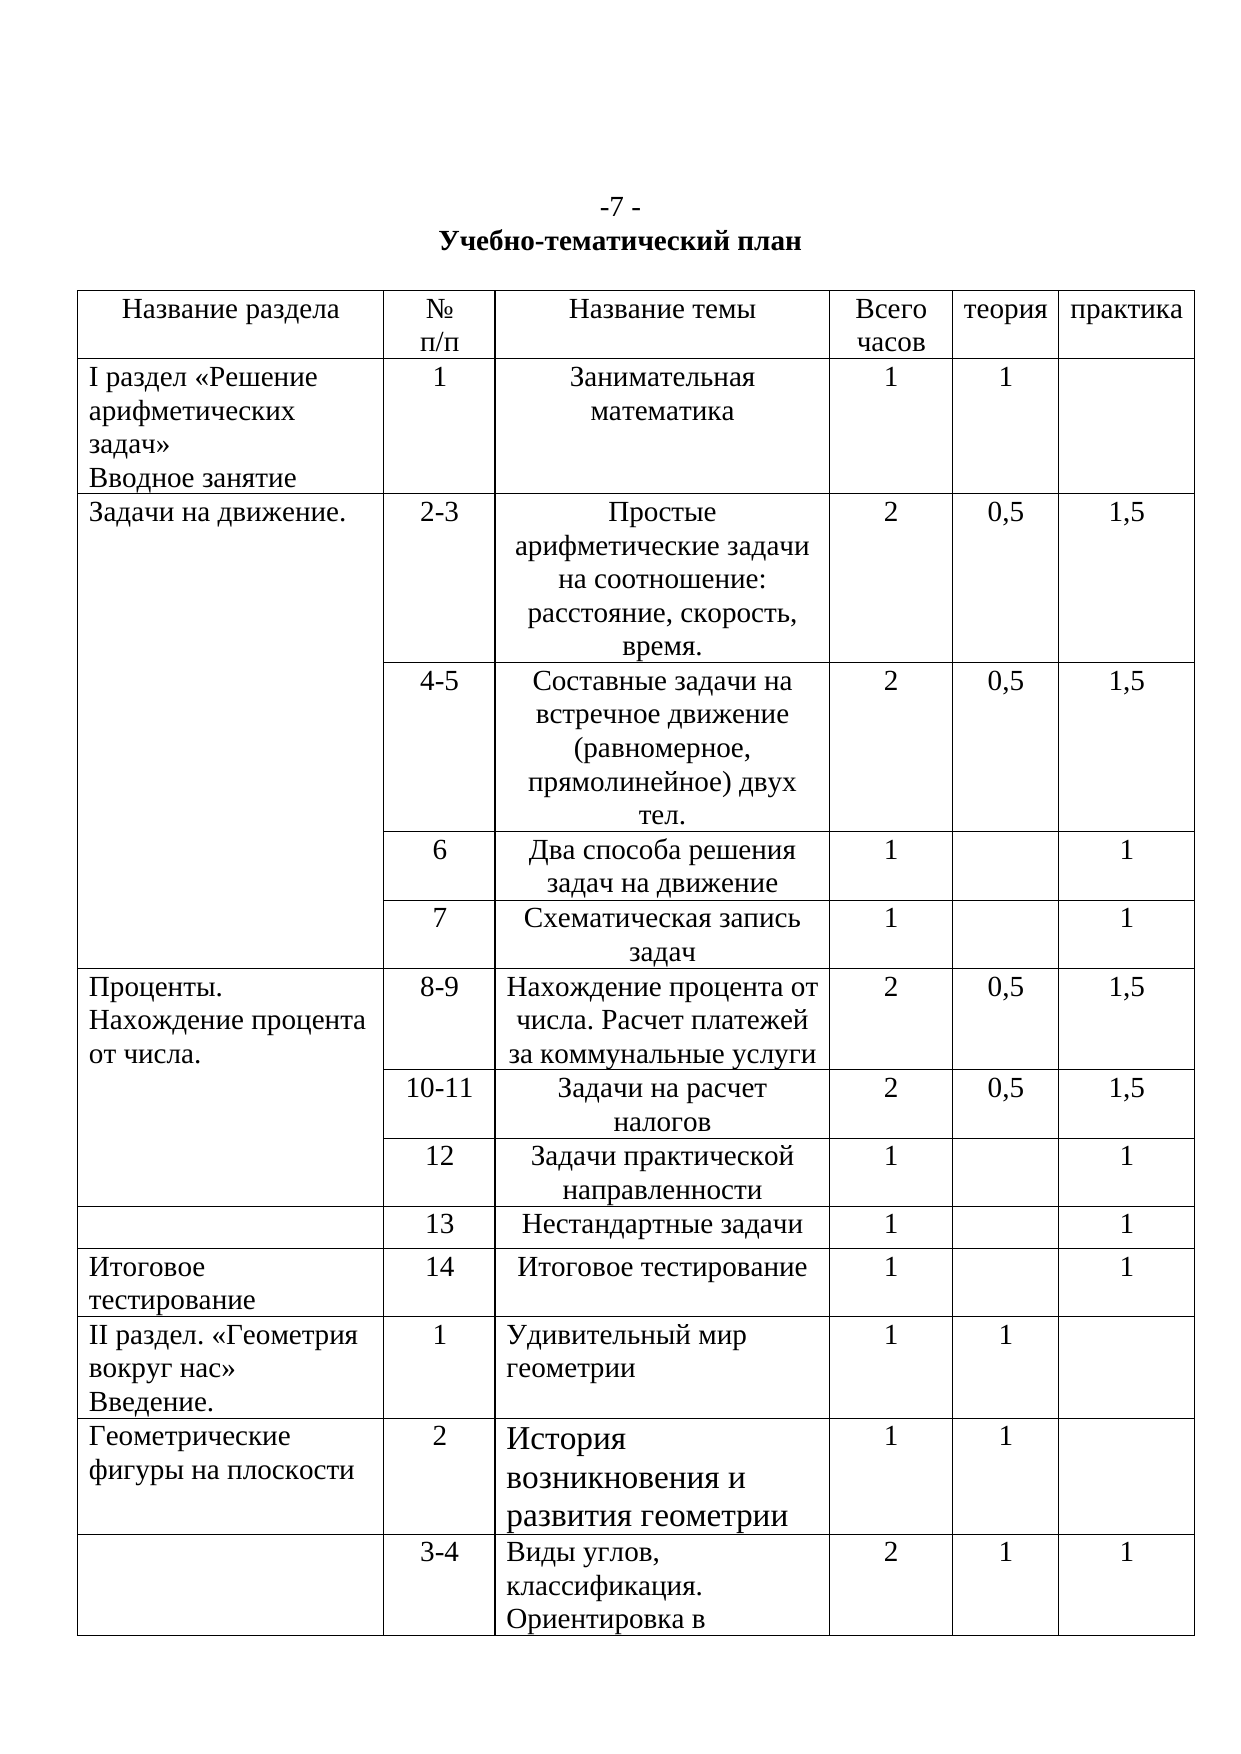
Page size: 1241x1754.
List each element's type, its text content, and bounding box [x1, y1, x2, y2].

table_cell Нестандартные задачи [496, 1207, 829, 1248]
table_cell Занимательная математика [496, 359, 829, 493]
table_cell [953, 832, 1058, 899]
table_header практика [1059, 291, 1194, 358]
table_cell 4-5 [384, 663, 494, 831]
text Учебно-тематический план [89, 223, 1152, 256]
table_cell 2 [830, 969, 952, 1069]
table_cell 6 [384, 832, 494, 899]
table_cell [1059, 359, 1194, 493]
table_cell [78, 1207, 383, 1248]
table_cell I раздел «Решение арифметических задач» Вводное занятие [78, 359, 383, 493]
table_cell 1 [830, 1317, 952, 1417]
table_cell 14 [384, 1249, 494, 1316]
table_cell 1 [1059, 1249, 1194, 1316]
table_cell 1 [830, 359, 952, 493]
table_cell 0,5 [953, 969, 1058, 1069]
table_cell 1 [1059, 1139, 1194, 1206]
table_cell 0,5 [953, 494, 1058, 662]
table_cell 10-11 [384, 1070, 494, 1137]
table_cell 1,5 [1059, 969, 1194, 1069]
table_cell Итоговое тестирование [496, 1249, 829, 1316]
table_cell 1,5 [1059, 1070, 1194, 1137]
table_cell Удивительный мир геометрии [496, 1317, 829, 1417]
table_cell 1 [830, 1139, 952, 1206]
table_header Название раздела [78, 291, 383, 358]
table_cell История возникновения и развития геометрии [496, 1419, 829, 1533]
table_cell II раздел. «Геометрия вокруг нас» Введение. [78, 1317, 383, 1417]
table_cell 1 [1059, 1207, 1194, 1248]
table_cell 2 [384, 1419, 494, 1533]
table_cell Проценты. Нахождение процента от числа. [78, 969, 383, 1206]
table_cell 1 [1059, 832, 1194, 899]
table_cell 8-9 [384, 969, 494, 1069]
table_cell Составные задачи на встречное движение (равномерное, прямолинейное) двух тел. [496, 663, 829, 831]
table_cell 3-4 [384, 1535, 494, 1635]
table_cell Схематическая запись задач [496, 901, 829, 968]
table_cell 1 [830, 832, 952, 899]
table_cell [78, 1535, 383, 1635]
table_cell Геометрические фигуры на плоскости [78, 1419, 383, 1533]
table_cell 0,5 [953, 663, 1058, 831]
table_cell 0,5 [953, 1070, 1058, 1137]
table_cell Итоговое тестирование [78, 1249, 383, 1316]
table_cell 7 [384, 901, 494, 968]
table_cell 1 [953, 1317, 1058, 1417]
text -7 - [89, 189, 1152, 223]
table_cell [953, 1249, 1058, 1316]
table_header Всего часов [830, 291, 952, 358]
table_cell 1 [830, 1419, 952, 1533]
table_cell Задачи на расчет налогов [496, 1070, 829, 1137]
table_cell 1,5 [1059, 494, 1194, 662]
table_cell 2 [830, 1070, 952, 1137]
table_cell 13 [384, 1207, 494, 1248]
table_cell 2-3 [384, 494, 494, 662]
table_header теория [953, 291, 1058, 358]
table_cell 1 [953, 1535, 1058, 1635]
table_cell Простые арифметические задачи на соотношение: расстояние, скорость, время. [496, 494, 829, 662]
table_cell 1 [830, 1207, 952, 1248]
table_cell Два способа решения задач на движение [496, 832, 829, 899]
table_cell Задачи на движение. [78, 494, 383, 968]
table_cell [1059, 1419, 1194, 1533]
table_cell 1 [384, 1317, 494, 1417]
table_cell [953, 1207, 1058, 1248]
table_cell 2 [830, 663, 952, 831]
table_cell 1 [953, 359, 1058, 493]
table_cell Задачи практической направленности [496, 1139, 829, 1206]
table_header Название темы [496, 291, 829, 358]
table_cell 1 [830, 1249, 952, 1316]
table_cell 1 [1059, 1535, 1194, 1635]
table_cell 1,5 [1059, 663, 1194, 831]
table_cell [1059, 1317, 1194, 1417]
table_header № п/п [384, 291, 494, 358]
table_cell [953, 901, 1058, 968]
table_cell 1 [830, 901, 952, 968]
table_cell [496, 1535, 829, 1635]
table_cell [953, 1139, 1058, 1206]
table_cell 1 [953, 1419, 1058, 1533]
table_cell 2 [830, 1535, 952, 1635]
table_cell 1 [384, 359, 494, 493]
table_cell 2 [830, 494, 952, 662]
table_cell Нахождение процента от числа. Расчет платежей за коммунальные услуги [496, 969, 829, 1069]
table_cell 12 [384, 1139, 494, 1206]
table_cell 1 [1059, 901, 1194, 968]
